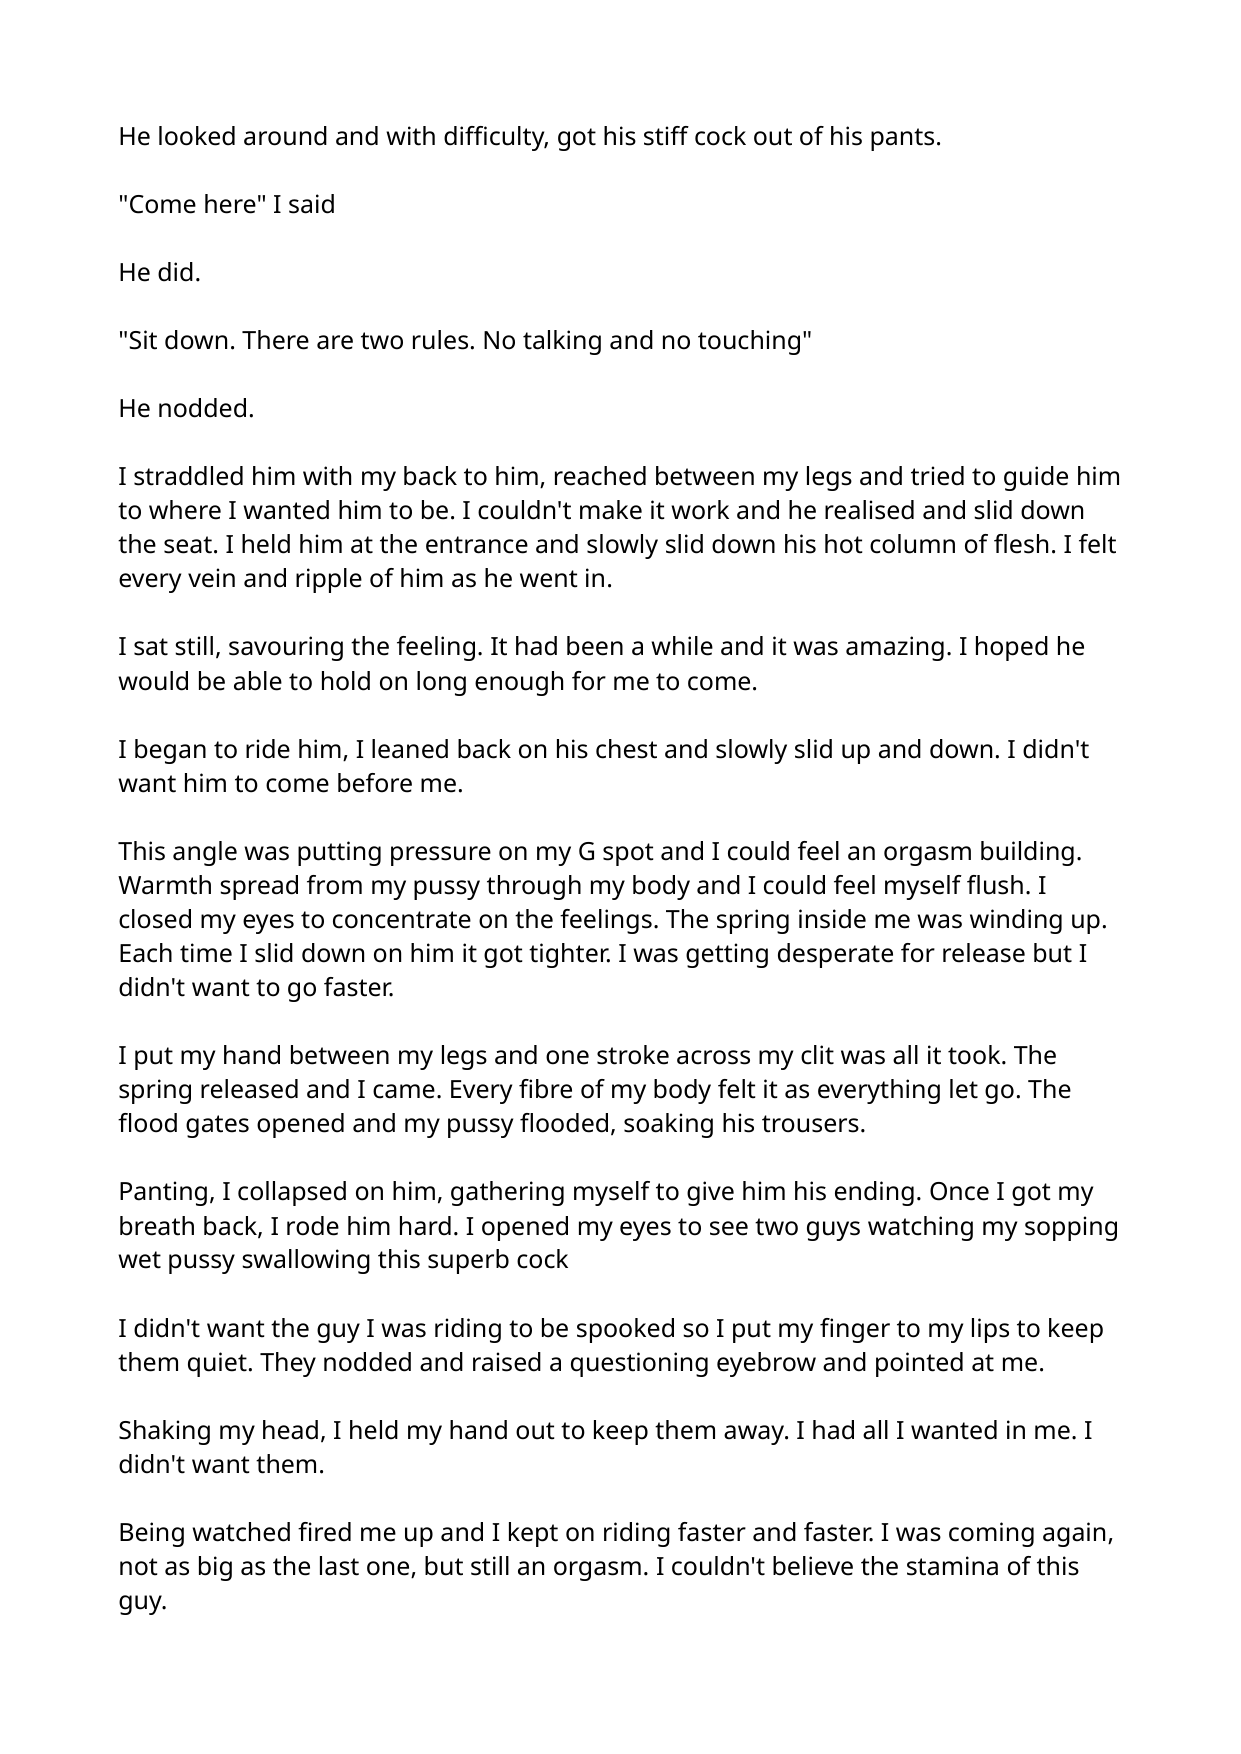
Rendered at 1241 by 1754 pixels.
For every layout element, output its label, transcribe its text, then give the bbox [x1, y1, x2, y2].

text I began to ride him, I leaned back on his chest and slowly slid up and down. I didn't want him to come before me. [118, 731, 1122, 799]
text This angle was putting pressure on my G spot and I could feel an orgasm building. Warmth spread from my pussy through my body and I could feel myself flush. I closed my eyes to concentrate on the feelings. The spring inside me was winding up. Each time I slid down on him it got tighter. I was getting desperate for release but I didn't want to go faster. [118, 833, 1122, 1004]
text I straddled him with my back to him, reached between my legs and tried to guide him to where I wanted him to be. I couldn't make it work and he realised and slid down the seat. I held him at the entrance and slowly slid down his hot column of flesh. I felt every vein and ripple of him as he went in. [118, 459, 1122, 595]
text "Come here" I said [118, 186, 1122, 220]
text He did. [118, 254, 1122, 288]
text He nodded. [118, 391, 1122, 425]
text Shaking my head, I held my hand out to keep them away. I had all I wanted in me. I didn't want them. [118, 1412, 1122, 1481]
text I sat still, savouring the feeling. It had been a while and it was amazing. I hoped he would be able to hold on long enough for me to come. [118, 629, 1122, 697]
text "Sit down. There are two rules. No talking and no touching" [118, 322, 1122, 357]
text I didn't want the guy I was riding to be spooked so I put my finger to my lips to keep them quiet. They nodded and raised a questioning eyebrow and pointed at me. [118, 1310, 1122, 1378]
text He looked around and with difficulty, got his stiff cock out of his pants. [118, 118, 1122, 152]
text I put my hand between my legs and one stroke across my clit was all it took. The spring released and I came. Every fibre of my body felt it as everything let go. The flood gates opened and my pussy flooded, soaking his trousers. [118, 1038, 1122, 1140]
text Panting, I collapsed on him, gathering myself to give him his ending. Once I got my breath back, I rode him hard. I opened my eyes to see two guys watching my sopping wet pussy swallowing this superb cock [118, 1174, 1122, 1276]
text Being watched fired me up and I kept on riding faster and faster. I was coming again, not as big as the last one, but still an orgasm. I couldn't believe the stamina of this guy. [118, 1515, 1122, 1617]
